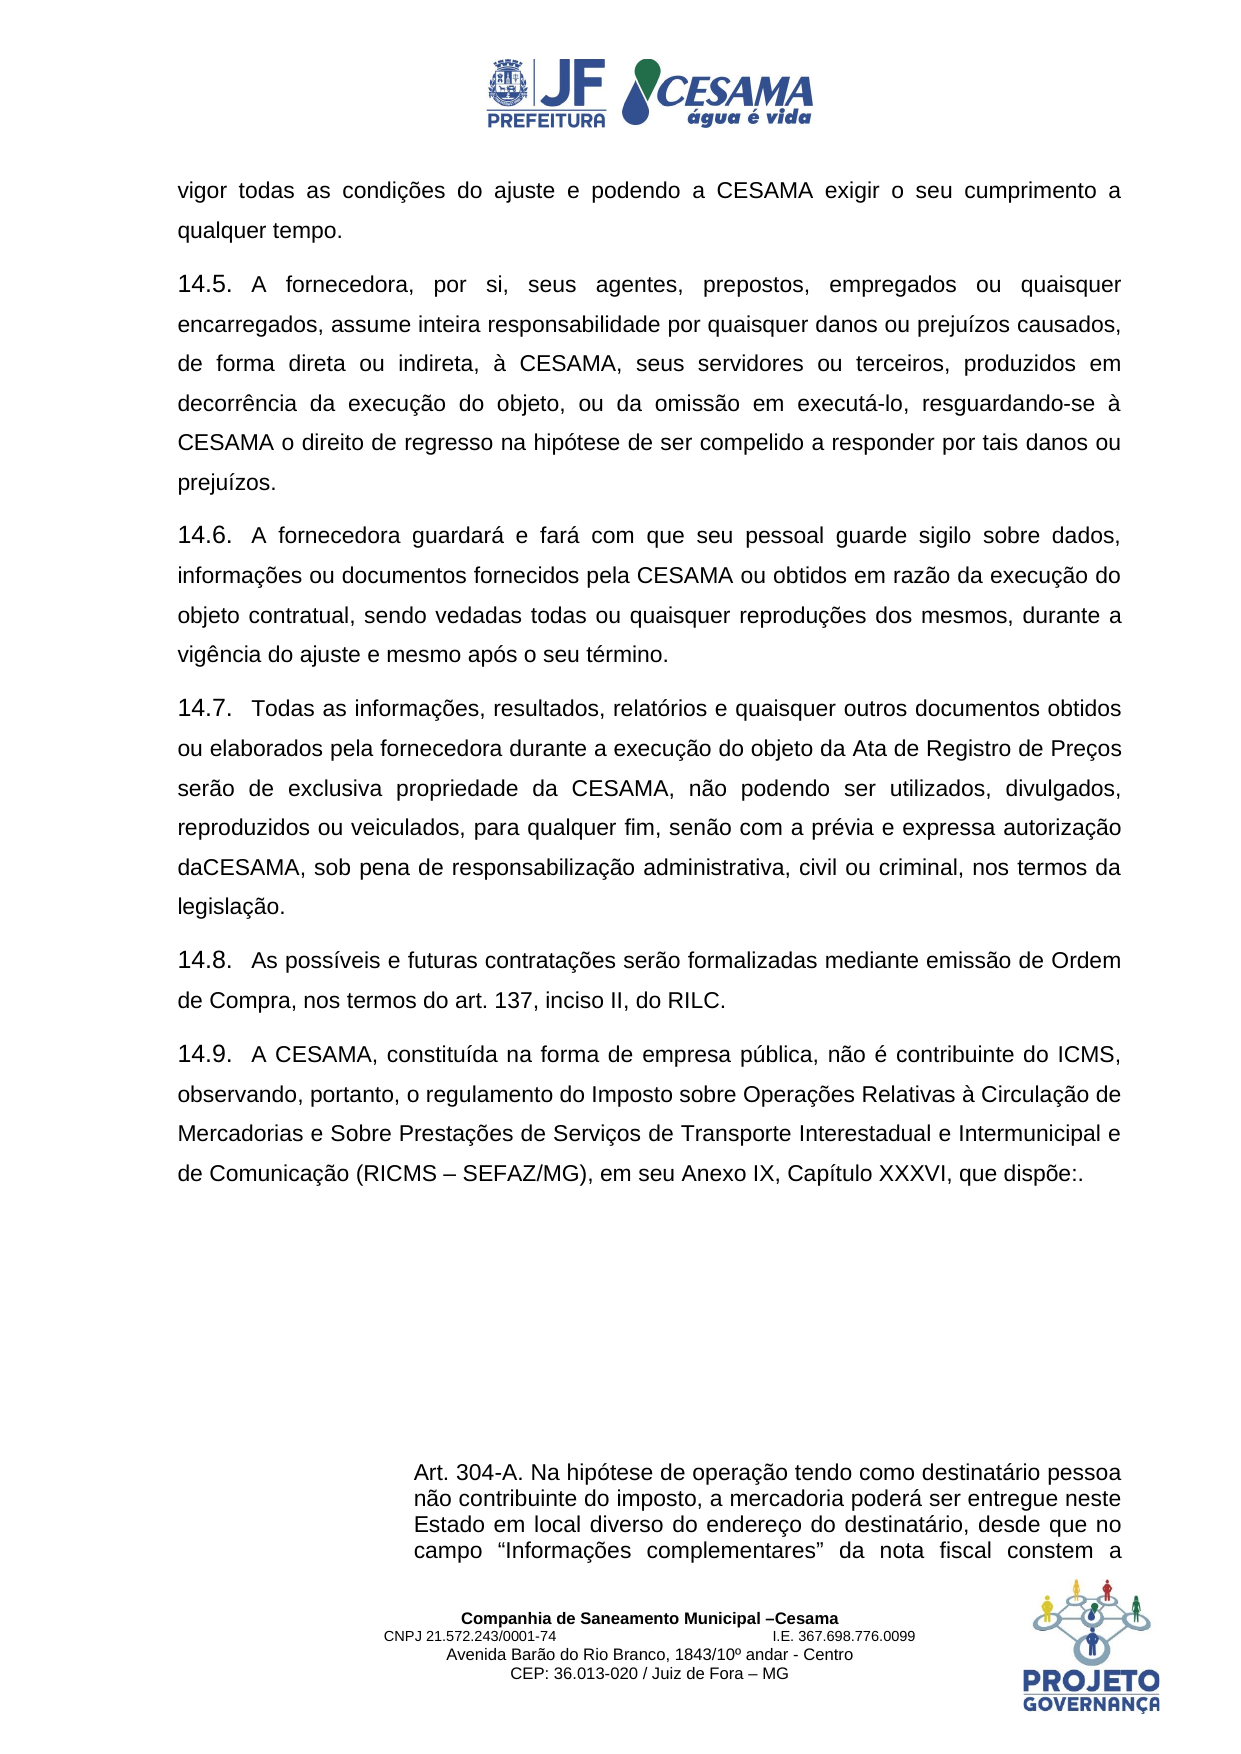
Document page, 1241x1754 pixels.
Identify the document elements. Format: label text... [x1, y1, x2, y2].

list Todas as informações, resultados, relatórios e quaisquer outros documentos obtidos ou elaborados pela fornecedora durante a execução do objeto da Ata de Registro de Preços serão de exclusiva propriedade da CESAMA, não podendo ser utilizados, divulgados, reproduzidos ou veiculados, para qualquer fim, senão com a prévia e expressa autorização daCESAMA, sob pena de responsabilização administrativa, civil ou criminal, nos termos da legislação. [177, 693, 1122, 919]
list As possíveis e futuras contratações serão formalizadas mediante emissão de Ordem de Compra, nos termos do art. 137, inciso II, do RILC. [177, 945, 1122, 1013]
picture [1023, 1579, 1160, 1714]
picture [486, 59, 813, 128]
list A fornecedora, por si, seus agentes, prepostos, empregados ou quaisquer encarregados, assume inteira responsabilidade por quaisquer danos ou prejuízos causados, de forma direta ou indireta, à CESAMA, seus servidores ou terceiros, produzidos em decorrência da execução do objeto, ou da omissão em executá-lo, resguardando-se à CESAMA o direito de regresso na hipótese de ser compelido a responder por tais danos ou prejuízos. [177, 269, 1122, 495]
list A fornecedora guardará e fará com que seu pessoal guarde sigilo sobre dados, informações ou documentos fornecidos pela CESAMA ou obtidos em razão da execução do objeto contratual, sendo vedadas todas ou quaisquer reproduções dos mesmos, durante a vigência do ajuste e mesmo após o seu término. [177, 520, 1122, 668]
list A CESAMA, constituída na forma de empresa pública, não é contribuinte do ICMS, observando, portanto, o regulamento do Imposto sobre Operações Relativas à Circulação de Mercadorias e Sobre Prestações de Serviços de Transporte Interestadual e Intermunicipal e de Comunicação (RICMS – SEFAZ/MG), em seu Anexo IX, Capítulo XXXVI, que dispõe:. [177, 1039, 1122, 1186]
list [177, 177, 1122, 243]
